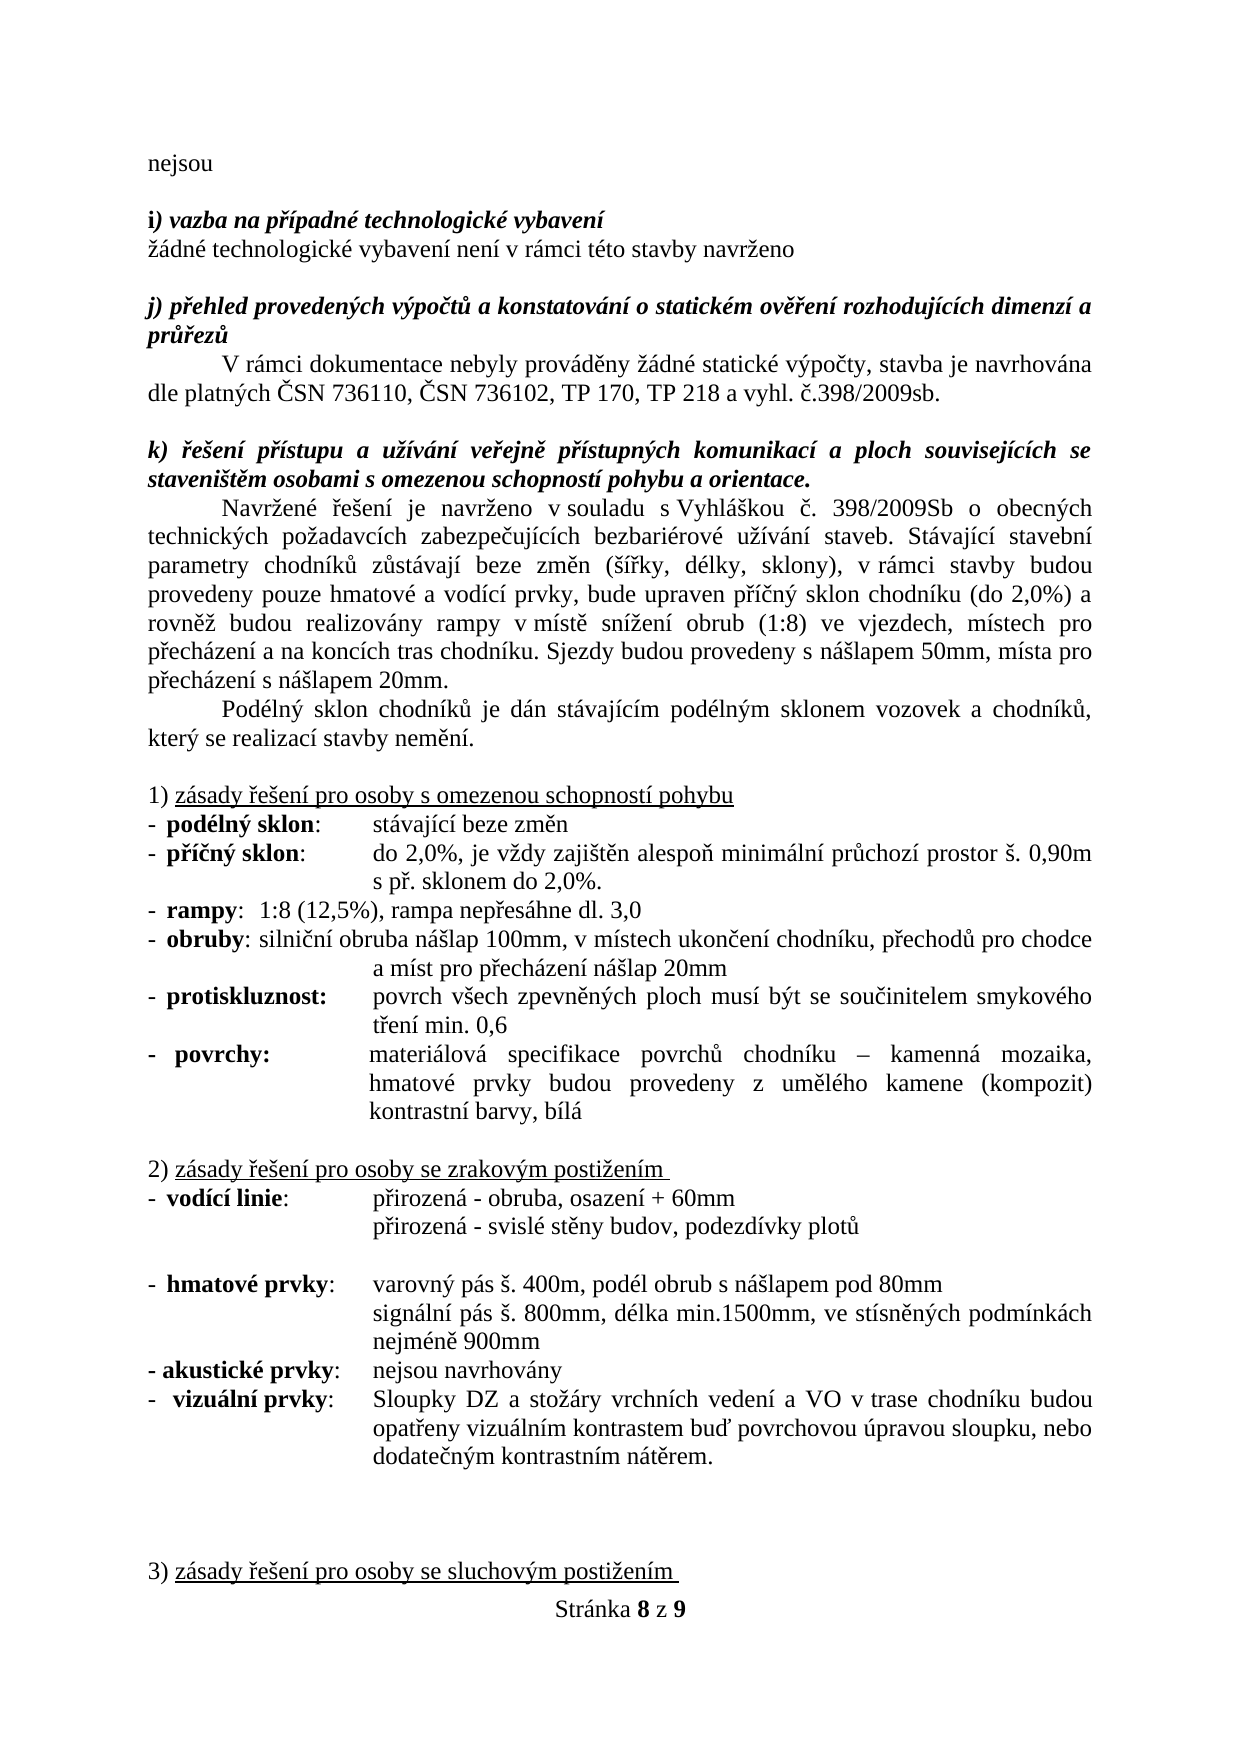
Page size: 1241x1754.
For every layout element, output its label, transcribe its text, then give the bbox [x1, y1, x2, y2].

list hmatové prvky: varovný pás š. 400m, podél obrub s nášlapem pod 80mm [148, 1269, 1093, 1298]
text Podélný sklon chodníků je dán stávajícím podélným sklonem vozovek a chodníků, který se realizací stavby nemění. [148, 694, 1093, 751]
text - akustické prvky: nejsou navrhovány [148, 1355, 1093, 1384]
text 2) zásady řešení pro osoby se zrakovým postižením [148, 1154, 1093, 1183]
text 1) zásady řešení pro osoby s omezenou schopností pohybu [148, 780, 1093, 809]
text žádné technologické vybavení není v rámci této stavby navrženo [148, 234, 1093, 263]
list rampy: 1:8 (12,5%), rampa nepřesáhne dl. 3,0 [148, 895, 1093, 924]
text V rámci dokumentace nebyly prováděny žádné statické výpočty, stavba je navrhována dle platných ČSN 736110, ČSN 736102, TP 170, TP 218 a vyhl. č.398/2009sb. [148, 349, 1093, 406]
list vizuální prvky: Sloupky DZ a stožáry vrchních vedení a VO v trase chodníku budou opatřeny vizuálním kontrastem buď povrchovou úpravou sloupku, nebo dodatečným kontrastním nátěrem. [148, 1384, 1093, 1470]
text j) přehled provedených výpočtů a konstatování o statickém ověření rozhodujících dimenzí a průřezů [148, 291, 1093, 349]
text přirozená - svislé stěny budov, podezdívky plotů [148, 1211, 1093, 1240]
text Navržené řešení je navrženo v souladu s Vyhláškou č. 398/2009Sb o obecných technických požadavcích zabezpečujících bezbariérové užívání staveb. Stávající stavební parametry chodníků zůstávají beze změn (šířky, délky, sklony), v rámci stavby budou provedeny pouze hmatové a vodící prvky, bude upraven příčný sklon chodníku (do 2,0%) a rovněž budou realizovány rampy v místě snížení obrub (1:8) ve vjezdech, místech pro přecházení a na koncích tras chodníku. Sjezdy budou provedeny s nášlapem 50mm, místa pro přecházení s nášlapem 20mm. [148, 493, 1093, 694]
list protiskluznost: povrch všech zpevněných ploch musí být se součinitelem smykového tření min. 0,6 [148, 981, 1093, 1039]
text - povrchy: materiálová specifikace povrchů chodníku – kamenná mozaika, hmatové prvky budou provedeny z umělého kamene (kompozit) kontrastní barvy, bílá [148, 1039, 1093, 1125]
text i) vazba na případné technologické vybavení [148, 205, 1093, 234]
text nejsou [148, 148, 1093, 176]
text 3) zásady řešení pro osoby se sluchovým postižením [148, 1556, 1093, 1585]
list vodící linie: přirozená - obruba, osazení + 60mm [148, 1183, 1093, 1211]
list příčný sklon: do 2,0%, je vždy zajištěn alespoň minimální průchozí prostor š. 0,90m s př. sklonem do 2,0%. [148, 838, 1093, 895]
text signální pás š. 800mm, délka min.1500mm, ve stísněných podmínkách nejméně 900mm [148, 1298, 1093, 1355]
list podélný sklon: stávající beze změn [148, 809, 1093, 838]
text k) řešení přístupu a užívání veřejně přístupných komunikací a ploch souvisejících se staveništěm osobami s omezenou schopností pohybu a orientace. [148, 435, 1093, 493]
list obruby: silniční obruba nášlap 100mm, v místech ukončení chodníku, přechodů pro chodce a míst pro přecházení nášlap 20mm [148, 924, 1093, 981]
